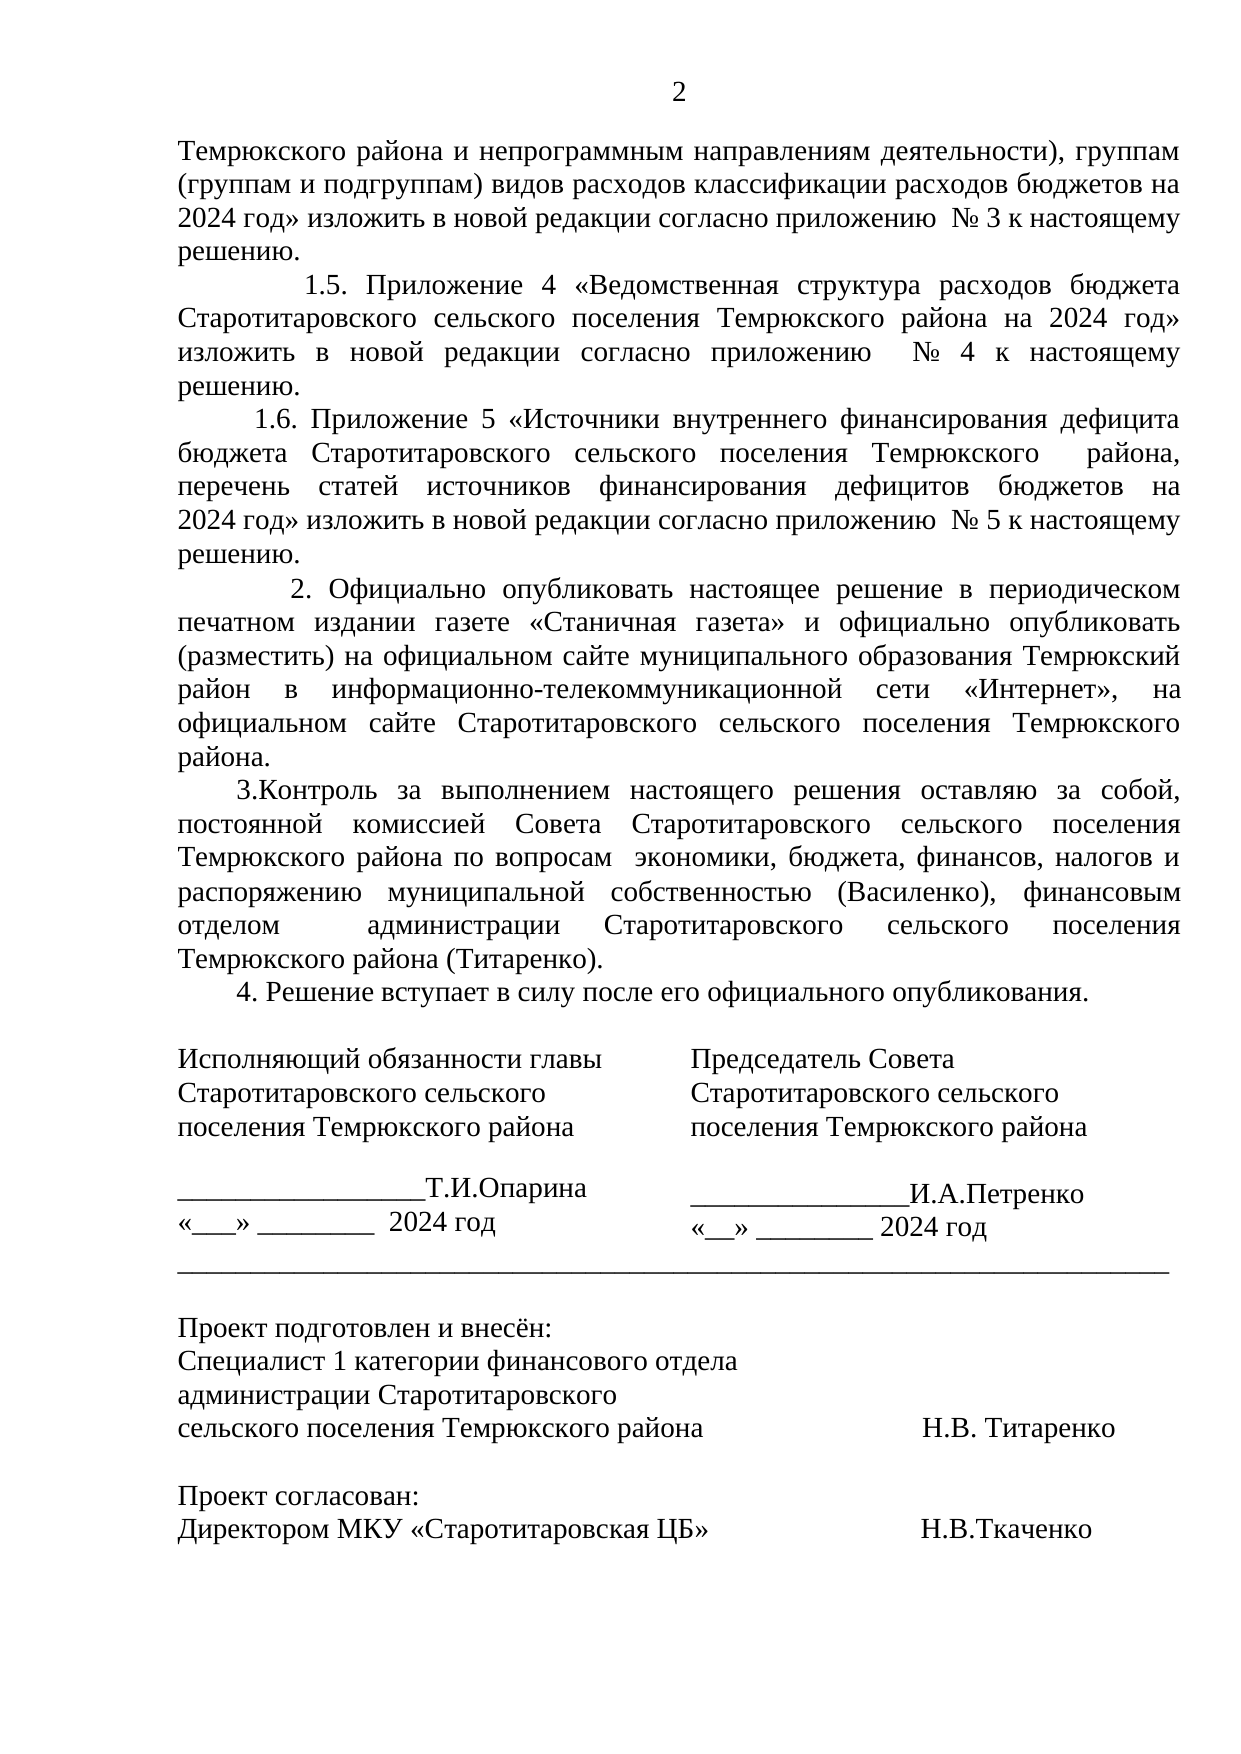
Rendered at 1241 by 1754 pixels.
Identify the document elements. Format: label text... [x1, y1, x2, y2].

text Проект согласован: [177, 1478, 1181, 1511]
table_header Председатель Совета Старотитаровского сельского поселения Темрюкского района _______________И.А.Петренко «__» ________ 2024 год [679, 1042, 1192, 1243]
text 4. Решение вступает в силу после его официального опубликования. [177, 974, 1181, 1008]
text Проект подготовлен и внесён: [177, 1310, 1181, 1343]
text сельского поселения Темрюкского района Н.В. Титаренко [177, 1411, 1181, 1444]
table_header Исполняющий обязанности главы Старотитаровского сельского поселения Темрюкского района _________________Т.И.Опарина «___» ________ 2024 год [166, 1042, 679, 1243]
text 1.6. Приложение 5 «Источники внутреннего финансирования дефицита бюджета Старотитаровского сельского поселения Темрюкского района, перечень статей источников финансирования дефицитов бюджетов на 2024 год» изложить в новой редакции согласно приложению № 5 к настоящему решению. [177, 401, 1181, 571]
text 1.5. Приложение 4 «Ведомственная структура расходов бюджета Старотитаровского сельского поселения Темрюкского района на 2024 год» изложить в новой редакции согласно приложению № 4 к настоящему решению. [177, 267, 1181, 401]
text 2. Официально опубликовать настоящее решение в периодическом печатном издании газете «Станичная газета» и официально опубликовать (разместить) на официальном сайте муниципального образования Темрюкский район в информационно-телекоммуникационной сети «Интернет», на официальном сайте Старотитаровского сельского поселения Темрюкского района. [177, 571, 1181, 772]
text 3.Контроль за выполнением настоящего решения оставляю за собой, постоянной комиссией Совета Старотитаровского сельского поселения Темрюкского района по вопросам экономики, бюджета, финансов, налогов и распоряжению муниципальной собственностью (Василенко), финансовым отделом администрации Старотитаровского сельского поселения Темрюкского района (Титаренко). [177, 772, 1181, 974]
text ____________________________________________________________________ [177, 1243, 1181, 1276]
text администрации Старотитаровского [177, 1377, 1181, 1411]
text Директором МКУ «Старотитаровская ЦБ» Н.В.Ткаченко [177, 1511, 1181, 1545]
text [177, 133, 1181, 267]
text Специалист 1 категории финансового отдела [177, 1343, 1181, 1377]
